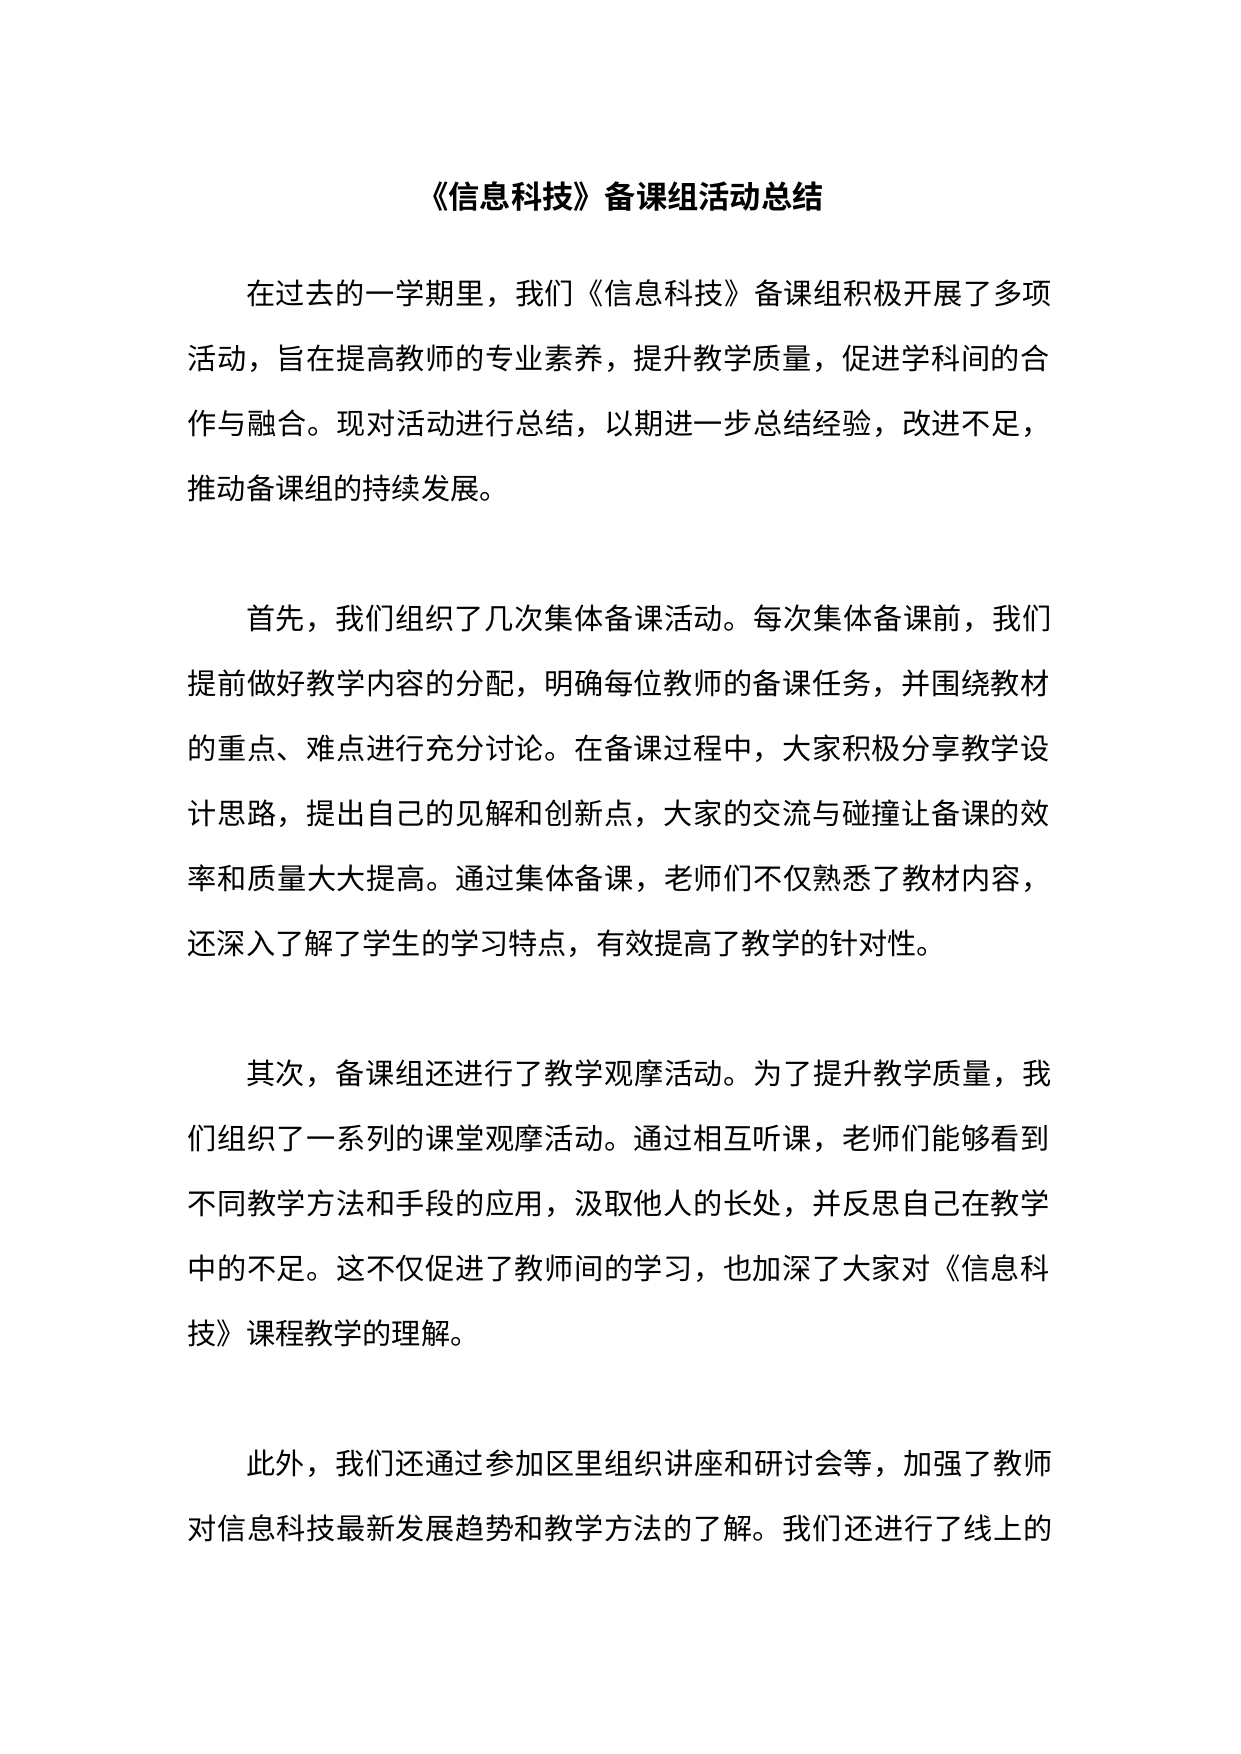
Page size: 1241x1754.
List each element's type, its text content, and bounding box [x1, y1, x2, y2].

text 首先，我们组织了几次集体备课活动。每次集体备课前，我们提前做好教学内容的分配，明确每位教师的备课任务，并围绕教材的重点、难点进行充分讨论。在备课过程中，大家积极分享教学设计思路，提出自己的见解和创新点，大家的交流与碰撞让备课的效率和质量大大提高。通过集体备课，老师们不仅熟悉了教材内容，还深入了解了学生的学习特点，有效提高了教学的针对性。 [187, 584, 1053, 974]
text 其次，备课组还进行了教学观摩活动。为了提升教学质量，我们组织了一系列的课堂观摩活动。通过相互听课，老师们能够看到不同教学方法和手段的应用，汲取他人的长处，并反思自己在教学中的不足。这不仅促进了教师间的学习，也加深了大家对《信息科技》课程教学的理解。 [187, 1039, 1053, 1364]
text 在过去的一学期里，我们《信息科技》备课组积极开展了多项活动，旨在提高教师的专业素养，提升教学质量，促进学科间的合作与融合。现对活动进行总结，以期进一步总结经验，改进不足，推动备课组的持续发展。 [187, 259, 1053, 519]
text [187, 1429, 1053, 1559]
text 《信息科技》备课组活动总结 [187, 162, 1053, 227]
